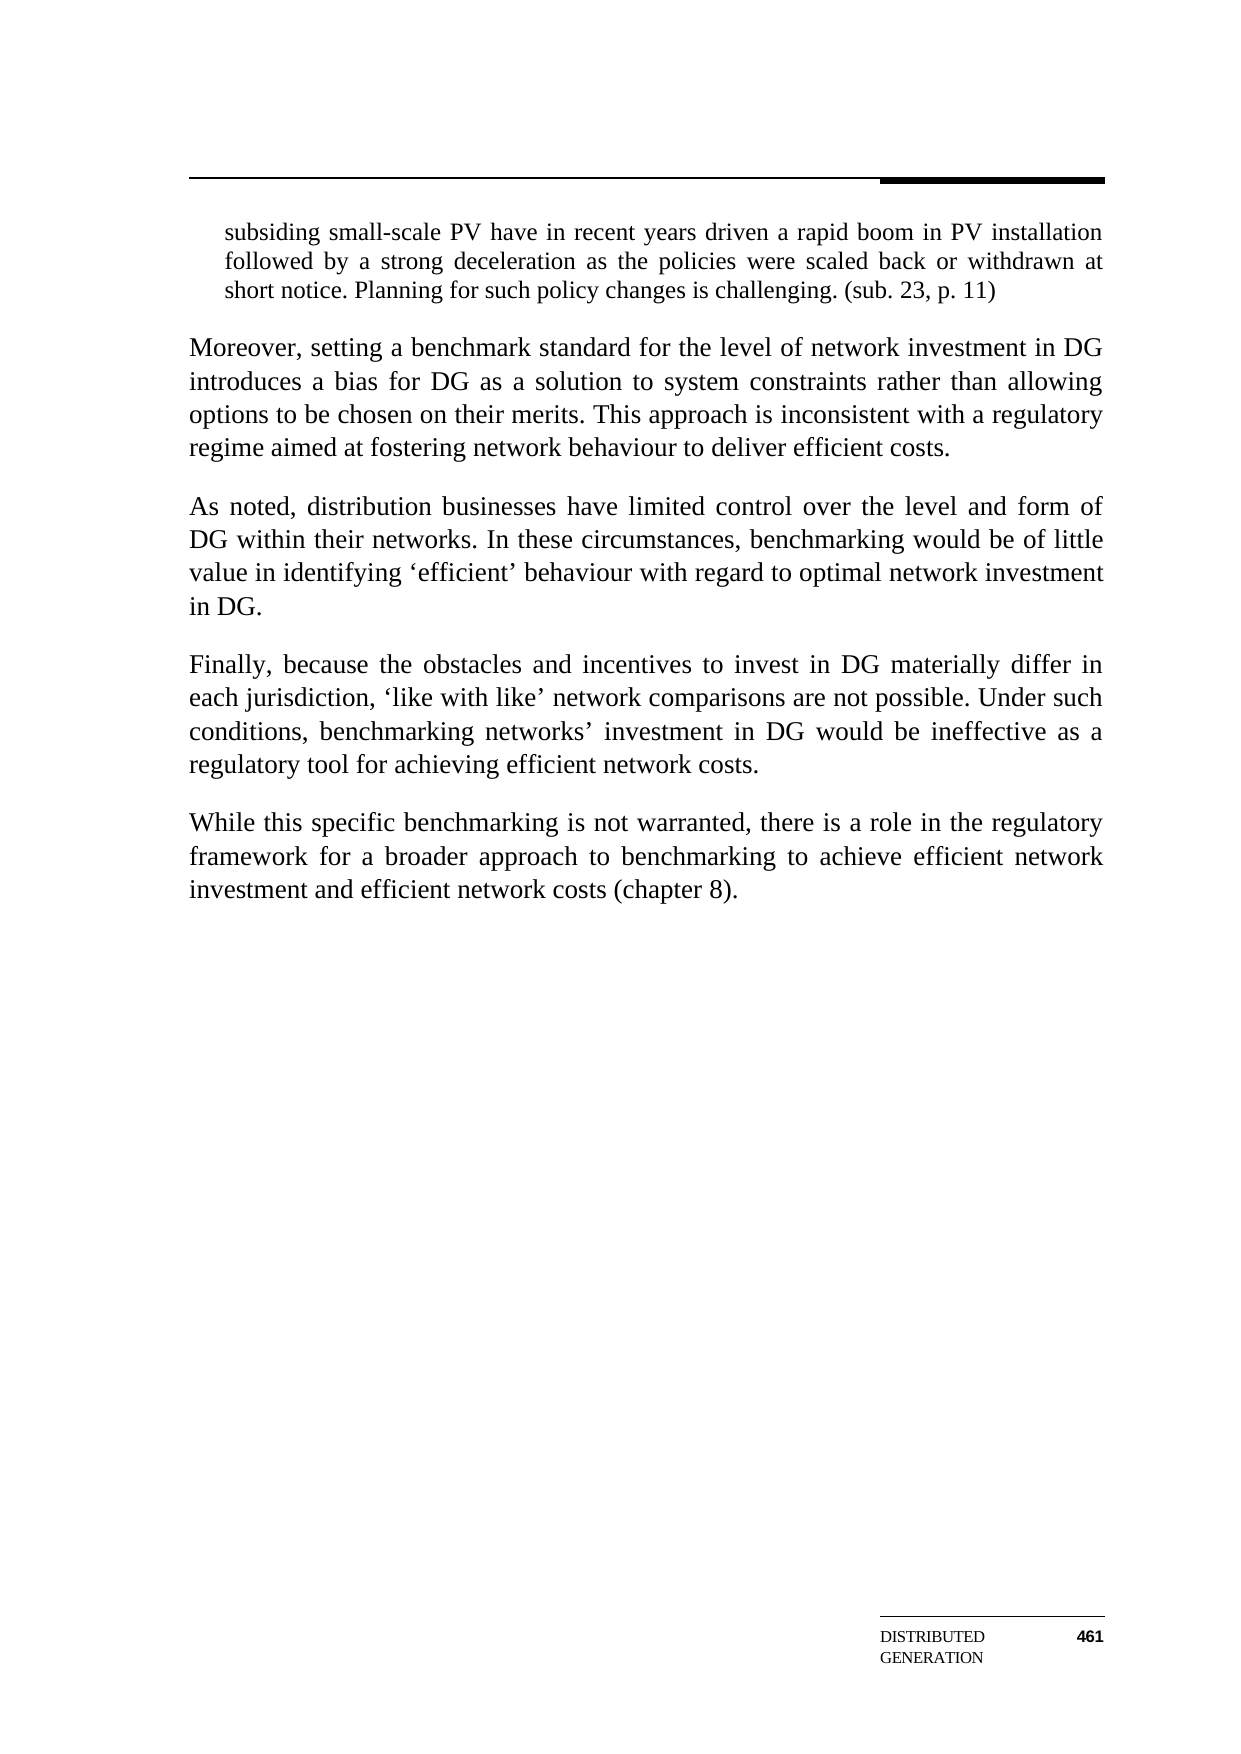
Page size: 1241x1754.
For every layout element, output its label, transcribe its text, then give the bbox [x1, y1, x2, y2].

text Finally, because the obstacles and incentives to invest in DG materially differ in each jurisdiction, ‘like with like’ network comparisons are not possible. Under such conditions, benchmarking networks’ investment in DG would be ineffective as a regulatory tool for achieving efficient network costs. [189, 646, 1104, 779]
text As noted, distribution businesses have limited control over the level and form of DG within their networks. In these circumstances, benchmarking would be of little value in identifying ‘efficient’ behaviour with regard to optimal network investment in DG. [189, 488, 1104, 621]
text While this specific benchmarking is not warranted, there is a role in the regulatory framework for a broader approach to benchmarking to achieve efficient network investment and efficient network costs (chapter 8). [189, 804, 1104, 904]
text Moreover, setting a benchmark standard for the level of network investment in DG introduces a bias for DG as a solution to system constraints rather than allowing options to be chosen on their merits. This approach is inconsistent with a regulatory regime aimed at fostering network behaviour to deliver efficient costs. [189, 329, 1104, 463]
